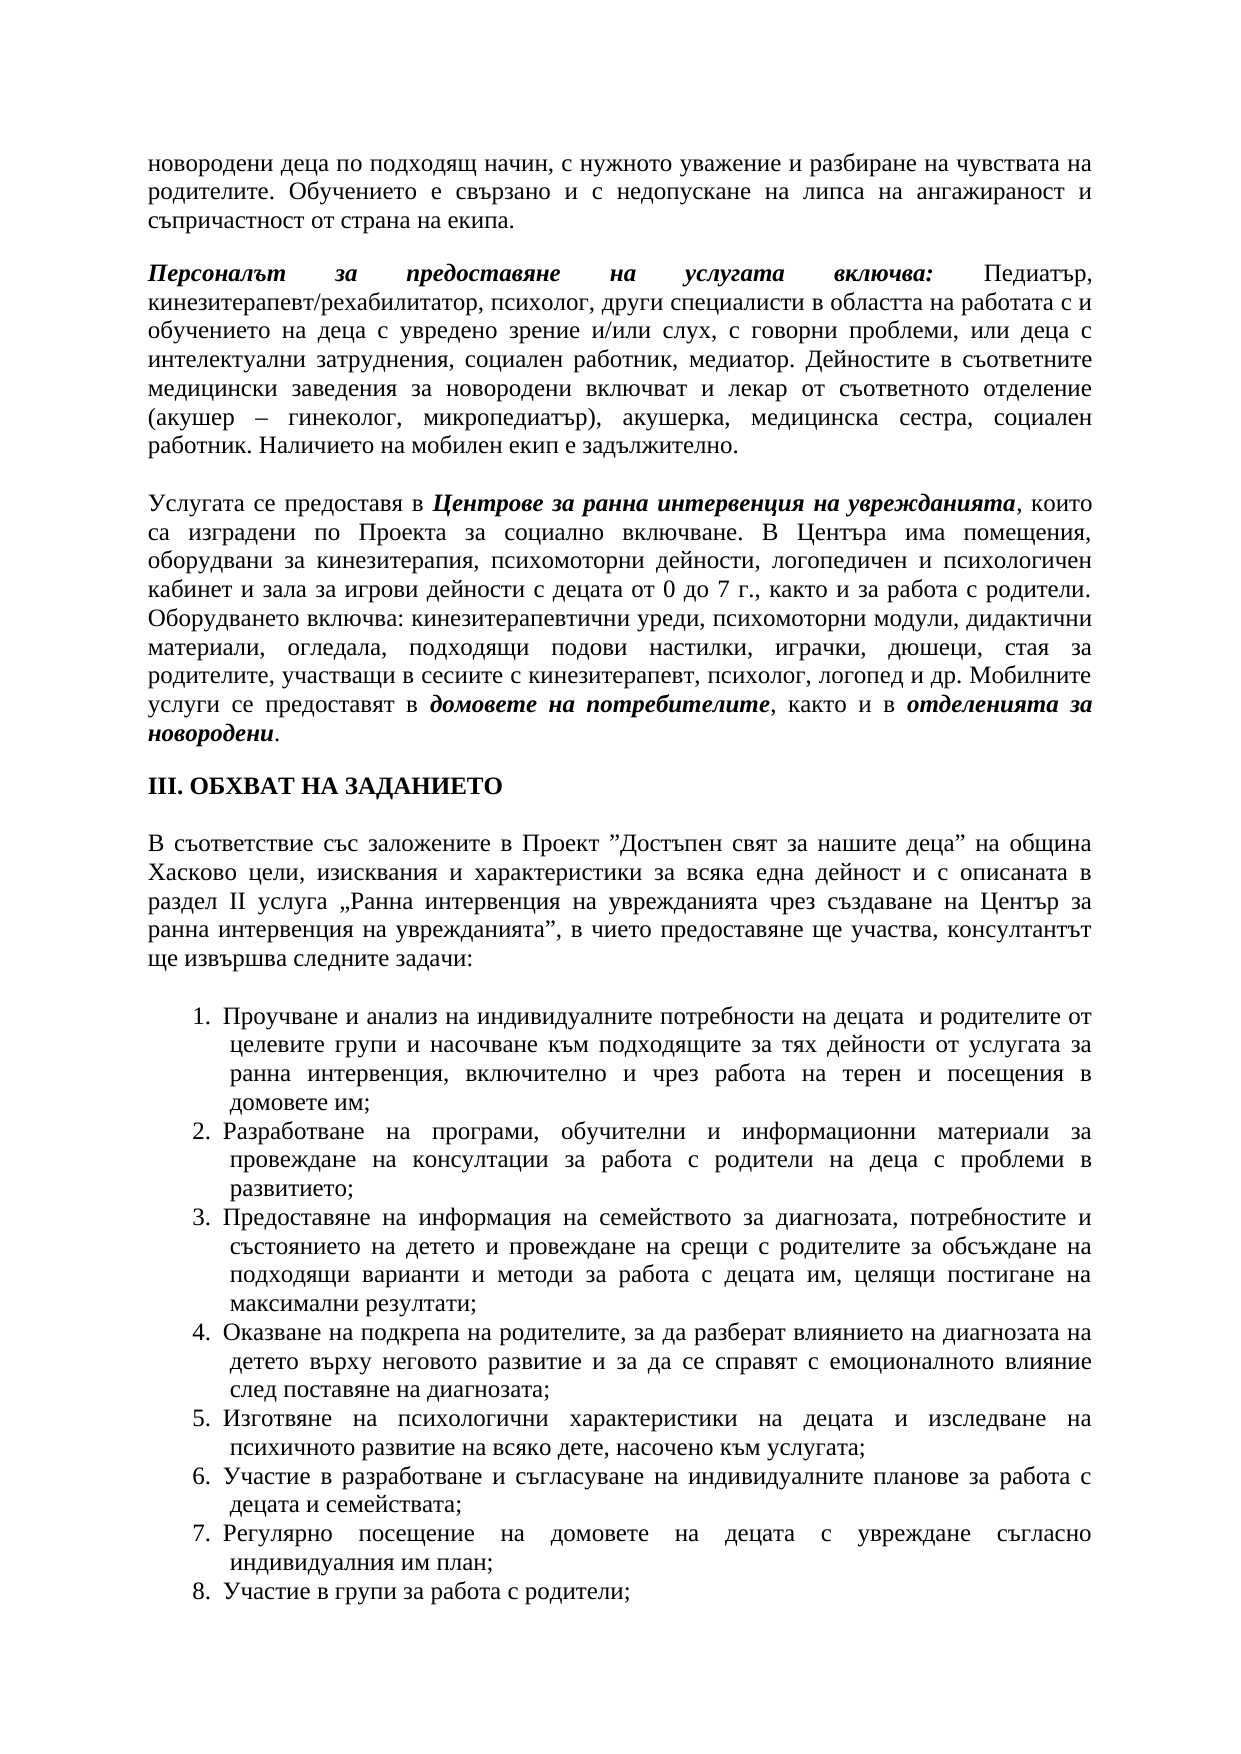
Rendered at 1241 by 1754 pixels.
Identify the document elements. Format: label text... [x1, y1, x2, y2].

text В съответствие със заложените в Проект ”Достъпен свят за нашите деца” на община Хасково цели, изисквания и характеристики за всяка една дейност и с описаната в раздел ІІ услуга „Ранна интервенция на уврежданията чрез създаване на Център за ранна интервенция на уврежданията”, в чието предоставяне ще участва, консултантът ще извършва следните задачи: [148, 828, 1093, 972]
list Проучване и анализ на индивидуалните потребности на децата и родителите от целевите групи и насочване към подходящите за тях дейности от услугата за ранна интервенция, включително и чрез работа на терен и посещения в домовете им; [192, 1001, 1093, 1116]
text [148, 148, 1093, 234]
list Изготвяне на психологични характеристики на децата и изследване на психичното развитие на всяко дете, насочено към услугата; [192, 1403, 1093, 1461]
list Разработване на програми, обучителни и информационни материали за провеждане на консултации за работа с родители на деца с проблеми в развитието; [192, 1116, 1093, 1202]
text Персоналът за предоставяне на услугата включва: Педиатър, кинезитерапевт/рехабилитатор, психолог, други специалисти в областта на работата с и обучението на деца с увредено зрение и/или слух, с говорни проблеми, или деца с интелектуални затруднения, социален работник, медиатор. Дейностите в съответните медицински заведения за новородени включват и лекар от съответното отделение (акушер – гинеколог, микропедиатър), акушерка, медицинска сестра, социален работник. Наличието на мобилен екип е задължително. [148, 258, 1093, 459]
list Предоставяне на информация на семейството за диагнозата, потребностите и състоянието на детето и провеждане на срещи с родителите за обсъждане на подходящи варианти и методи за работа с децата им, целящи постигане на максимални резултати; [192, 1202, 1093, 1317]
text ІІІ. обхват НА ЗАДАНИЕТО [148, 771, 1093, 799]
list Участие в разработване и съгласуване на индивидуалните планове за работа с децата и семействата; [192, 1461, 1093, 1518]
text Услугата се предоставя в Центрове за ранна интервенция на уврежданията, които са изградени по Проекта за социално включване. В Центъра има помещения, оборудвани за кинезитерапия, психомоторни дейности, логопедичен и психологичен кабинет и зала за игрови дейности с децата от 0 до ., както и за работа с родители. Оборудването включва: кинезитерапевтични уреди, психомоторни модули, дидактични материали, огледала, подходящи подови настилки, играчки, дюшеци, стая за родителите, участващи в сесиите с кинезитерапевт, психолог, логопед и др. Мобилните услуги се предоставят в домовете на потребителите, както и в отделенията за новородени. [148, 488, 1093, 747]
list Участие в групи за работа с родители; [192, 1576, 1093, 1604]
list Регулярно посещение на домовете на децата с увреждане съгласно индивидуалния им план; [192, 1518, 1093, 1576]
list Оказване на подкрепа на родителите, за да разберат влиянието на диагнозата на детето върху неговото развитие и за да се справят с емоционалното влияние след поставяне на диагнозата; [192, 1317, 1093, 1403]
